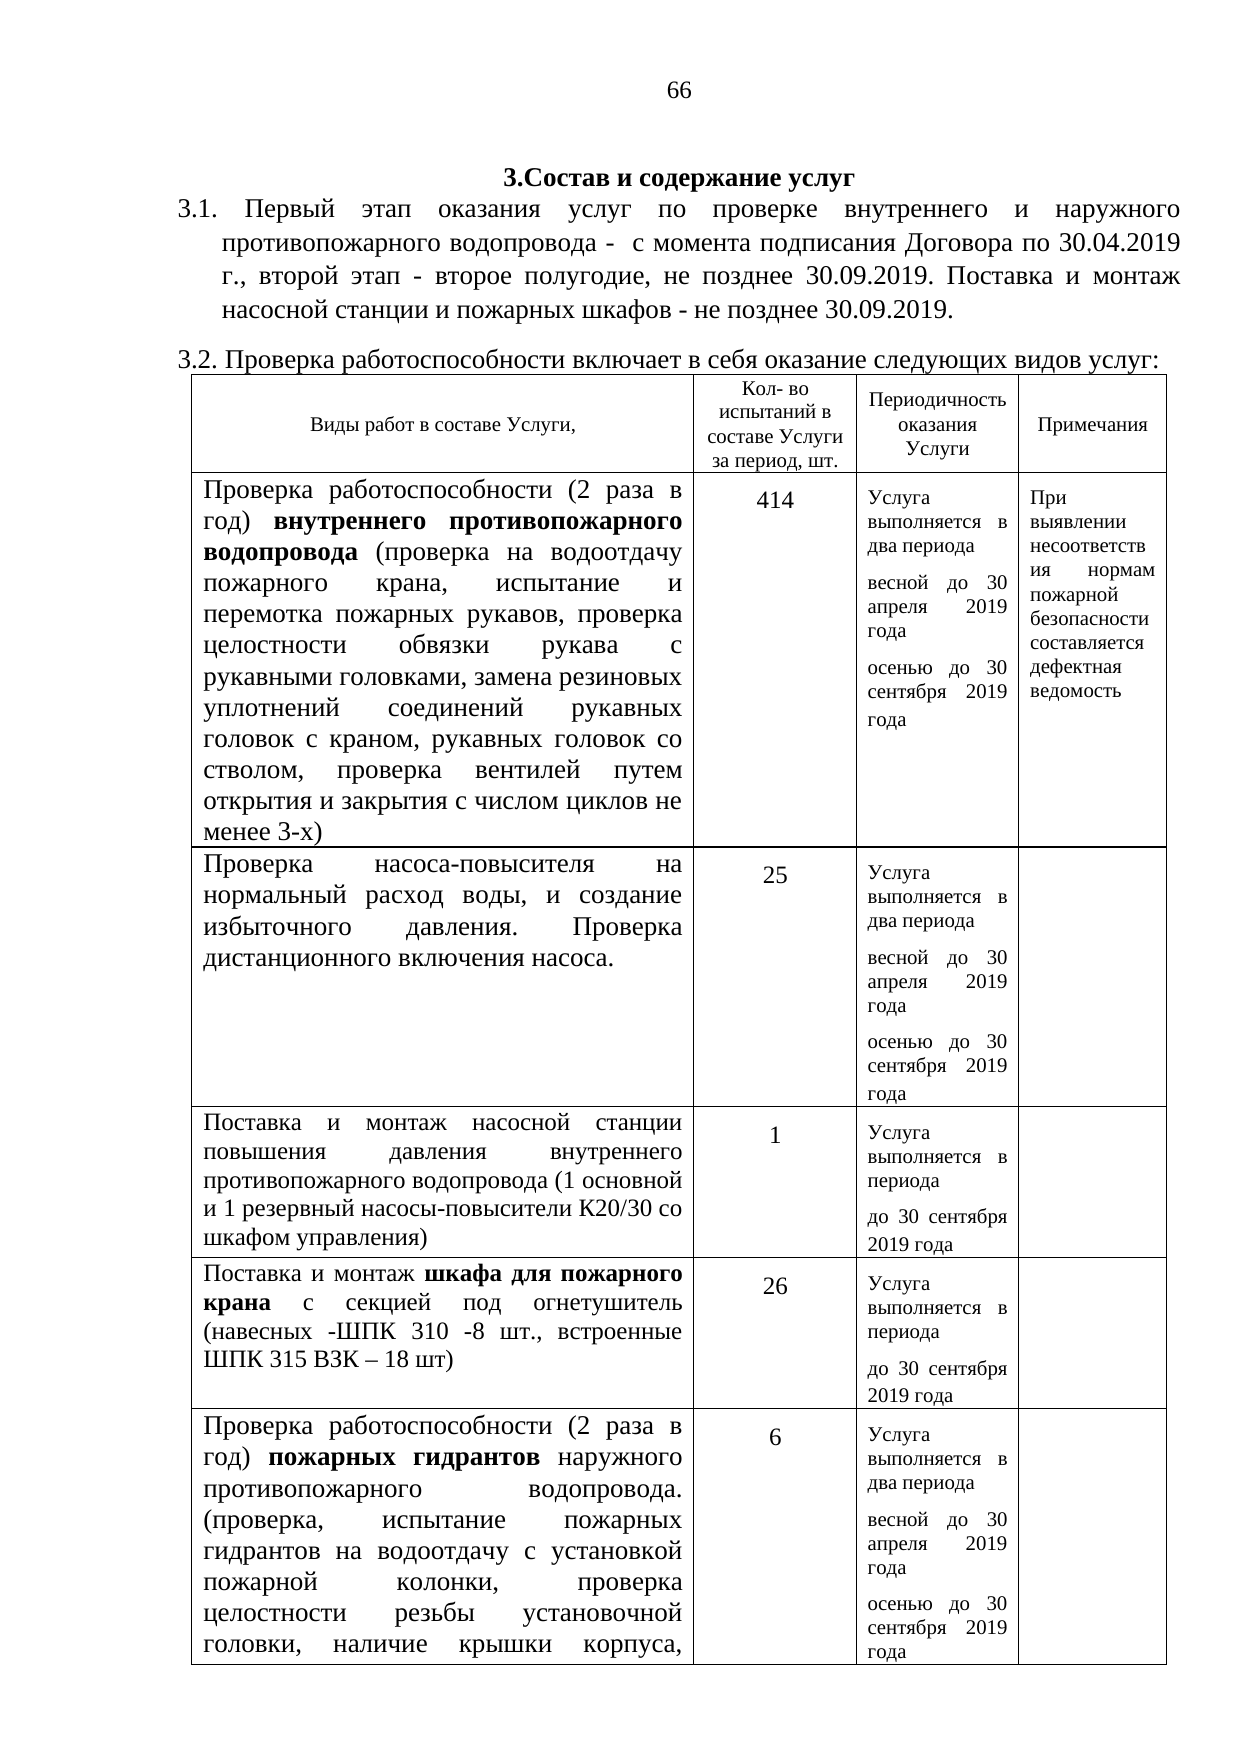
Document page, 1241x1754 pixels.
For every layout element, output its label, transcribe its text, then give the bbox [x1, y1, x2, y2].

table_cell [1019, 1107, 1166, 1257]
table_cell Услуга выполняется в два периода весной до 30 апреля 2019 года осенью до 30 сентября 2019 года [857, 848, 1018, 1106]
table_cell Проверка работоспособности (2 раза в год) внутреннего противопожарного водопровода (проверка на водоотдачу пожарного крана, испытание и перемотка пожарных рукавов, проверка целостности обвязки рукава с рукавными головками, замена резиновых уплотнений соединений рукавных головок с краном, рукавных головок со стволом, проверка вентилей путем открытия и закрытия с числом циклов не менее 3-х) [192, 473, 693, 846]
table_cell 26 [694, 1258, 856, 1408]
table_cell При выявлении несоответствия нормам пожарной безопасности составляется дефектная ведомость [1019, 473, 1166, 846]
text 3.1. Первый этап оказания услуг по проверке внутреннего и наружного противопожарного водопровода - с момента подписания Договора по 30.04.2019 г., второй этап - второе полугодие, не позднее 30.09.2019. Поставка и монтаж насосной станции и пожарных шкафов - не позднее 30.09.2019. [177, 192, 1181, 324]
table_cell Услуга выполняется в периода до 30 сентября 2019 года [857, 1258, 1018, 1408]
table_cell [857, 1409, 1018, 1663]
table_cell 25 [694, 848, 856, 1106]
table_cell Услуга выполняется в периода до 30 сентября 2019 года [857, 1107, 1018, 1257]
table_header Примечания [1019, 375, 1166, 472]
table_cell [1019, 1258, 1166, 1408]
table_cell Проверка насоса-повысителя на нормальный расход воды, и создание избыточного давления. Проверка дистанционного включения насоса. [192, 848, 693, 1106]
table_cell 414 [694, 473, 856, 846]
text 3.2. Проверка работоспособности включает в себя оказание следующих видов услуг: [177, 343, 1181, 374]
text 3.Состав и содержание услуг [177, 161, 1181, 192]
table_cell Поставка и монтаж насосной станции повышения давления внутреннего противопожарного водопровода (1 основной и 1 резервный насосы-повысители К20/30 со шкафом управления) [192, 1107, 693, 1257]
table_cell [1019, 848, 1166, 1106]
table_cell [192, 1409, 693, 1663]
table_cell Услуга выполняется в два периода весной до 30 апреля 2019 года осенью до 30 сентября 2019 года [857, 473, 1018, 846]
table_cell 1 [694, 1107, 856, 1257]
table_header Периодичность оказания Услуги [857, 375, 1018, 472]
table_header Виды работ в составе Услуги, [192, 375, 693, 472]
table_header Кол- во испытаний в составе Услуги за период, шт. [694, 375, 856, 472]
table_cell 6 [694, 1409, 856, 1663]
table_cell Поставка и монтаж шкафа для пожарного крана с секцией под огнетушитель (навесных -ШПК 310 -8 шт., встроенные ШПК 315 ВЗК – 18 шт) [192, 1258, 693, 1408]
table_cell [1019, 1409, 1166, 1663]
